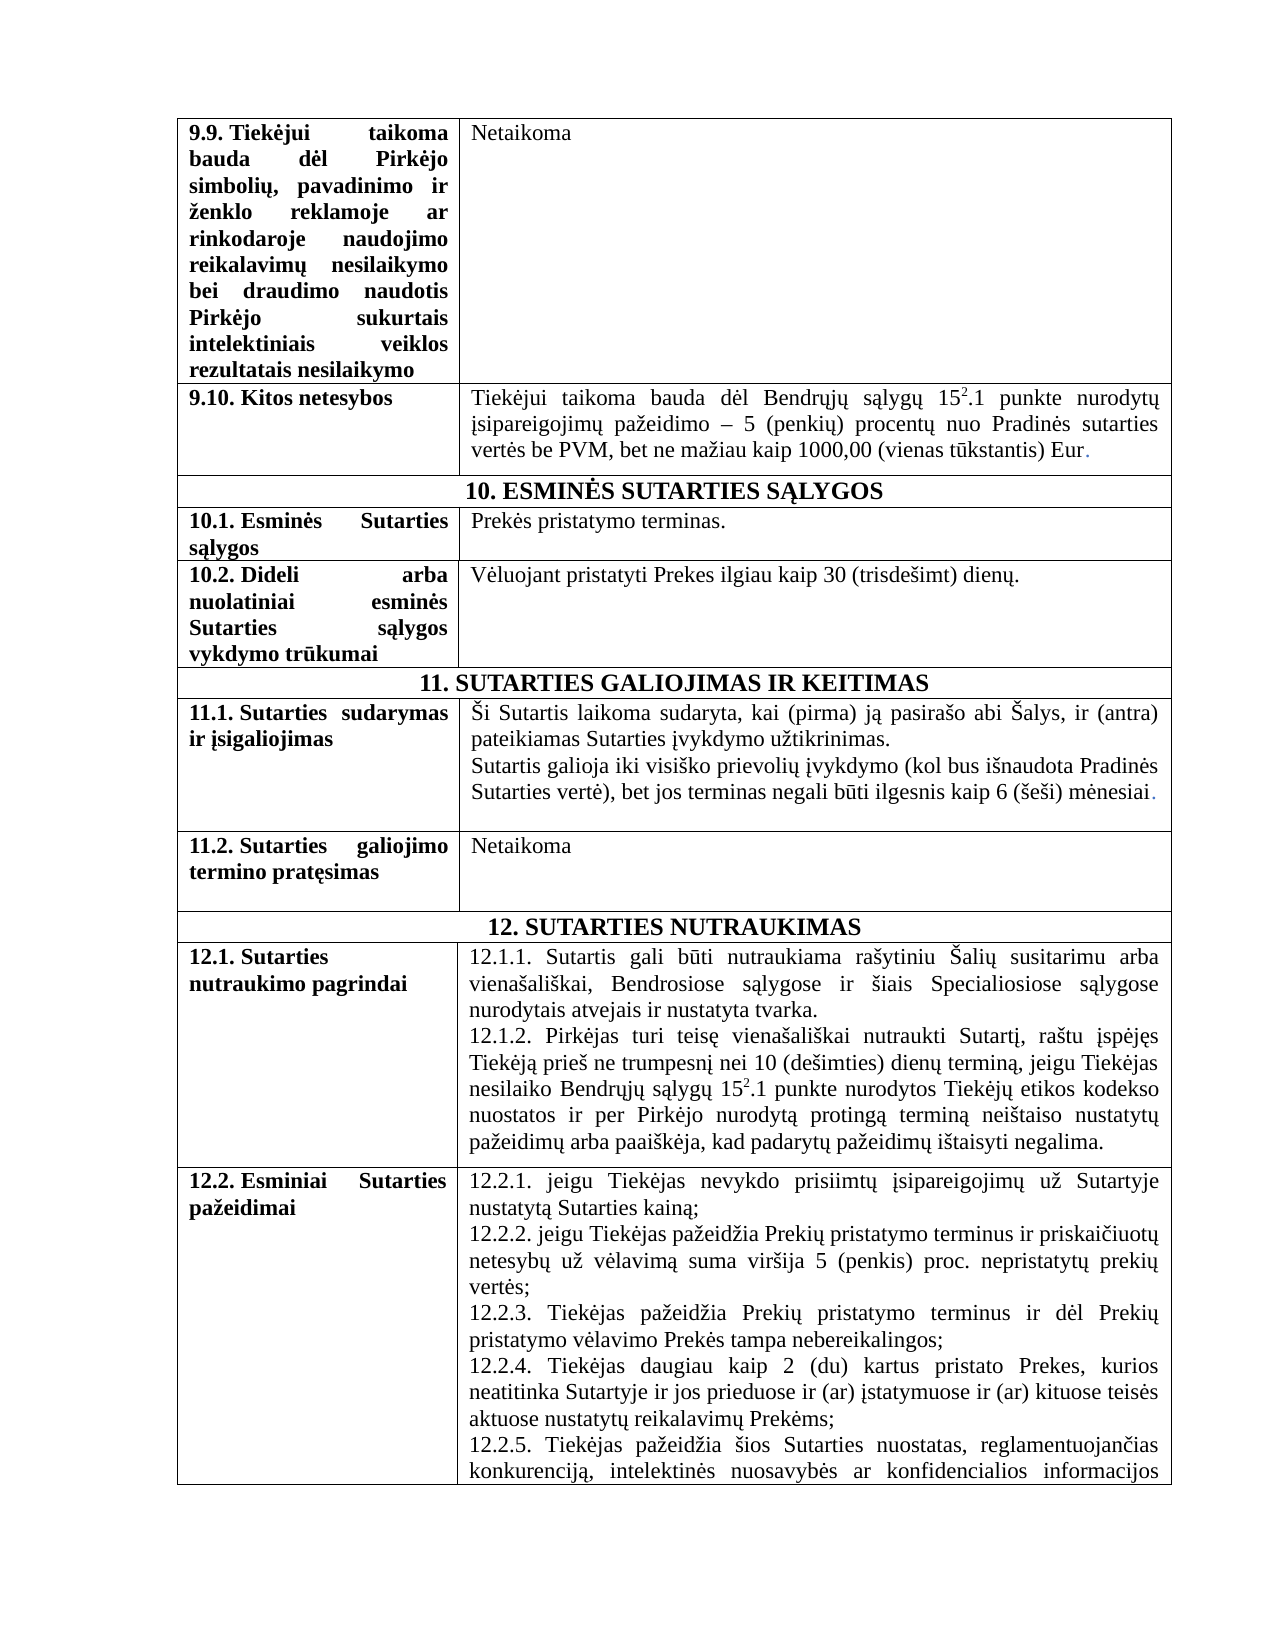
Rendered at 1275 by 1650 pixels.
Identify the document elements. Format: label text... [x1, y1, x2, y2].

table_cell 10.2. Dideli arba nuolatiniai esminės Sutarties sąlygos vykdymo trūkumai [178, 561, 458, 667]
table_cell 10.1. Esminės Sutarties sąlygos [178, 508, 459, 560]
table_cell 12.1. Sutarties nutraukimo pagrindai [178, 943, 457, 1167]
table_cell 11. SUTARTIES GALIOJIMAS IR KEITIMAS [178, 668, 1171, 698]
table_cell Netaikoma [460, 119, 1171, 383]
table_cell Tiekėjui taikoma bauda dėl Bendrųjų sąlygų 152.1 punkte nurodytų įsipareigojimų pažeidimo – 5 (penkių) procentų nuo Pradinės sutarties vertės be PVM, bet ne mažiau kaip 1000,00 (vienas tūkstantis) Eur. [460, 384, 1171, 475]
table_cell 11.2. Sutarties galiojimo termino pratęsimas [178, 832, 459, 911]
table_cell 9.10. Kitos netesybos [178, 384, 459, 475]
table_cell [178, 1168, 457, 1484]
table_cell Vėluojant pristatyti Prekes ilgiau kaip 30 (trisdešimt) dienų. [459, 561, 1171, 667]
table_cell 11.1. Sutarties sudarymas ir įsigaliojimas [178, 699, 459, 831]
table_cell Prekės pristatymo terminas. [460, 508, 1171, 560]
table_cell 12.1.1. Sutartis gali būti nutraukiama rašytiniu Šalių susitarimu arba vienašališkai, Bendrosiose sąlygose ir šiais Specialiosiose sąlygose nurodytais atvejais ir nustatyta tvarka. 12.1.2. Pirkėjas turi teisę vienašališkai nutraukti Sutartį, raštu įspėjęs Tiekėją prieš ne trumpesnį nei 10 (dešimties) dienų terminą, jeigu Tiekėjas nesilaiko Bendrųjų sąlygų 152.1 punkte nurodytos Tiekėjų etikos kodekso nuostatos ir per Pirkėjo nurodytą protingą terminą neištaiso nustatytų pažeidimų arba paaiškėja, kad padarytų pažeidimų ištaisyti negalima. [458, 943, 1171, 1167]
table_cell 12. SUTARTIES NUTRAUKIMAS [178, 912, 1171, 942]
table_cell Netaikoma [460, 832, 1171, 911]
table_cell 10. ESMINĖS SUTARTIES SĄLYGOS [178, 476, 1171, 507]
table_cell 9.9. Tiekėjui taikoma bauda dėl Pirkėjo simbolių, pavadinimo ir ženklo reklamoje ar rinkodaroje naudojimo reikalavimų nesilaikymo bei draudimo naudotis Pirkėjo sukurtais intelektiniais veiklos rezultatais nesilaikymo [178, 119, 459, 383]
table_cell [458, 1168, 1171, 1484]
table_cell Ši Sutartis laikoma sudaryta, kai (pirma) ją pasirašo abi Šalys, ir (antra) pateikiamas Sutarties įvykdymo užtikrinimas. Sutartis galioja iki visiško prievolių įvykdymo (kol bus išnaudota Pradinės Sutarties vertė), bet jos terminas negali būti ilgesnis kaip 6 (šeši) mėnesiai. [460, 699, 1171, 831]
